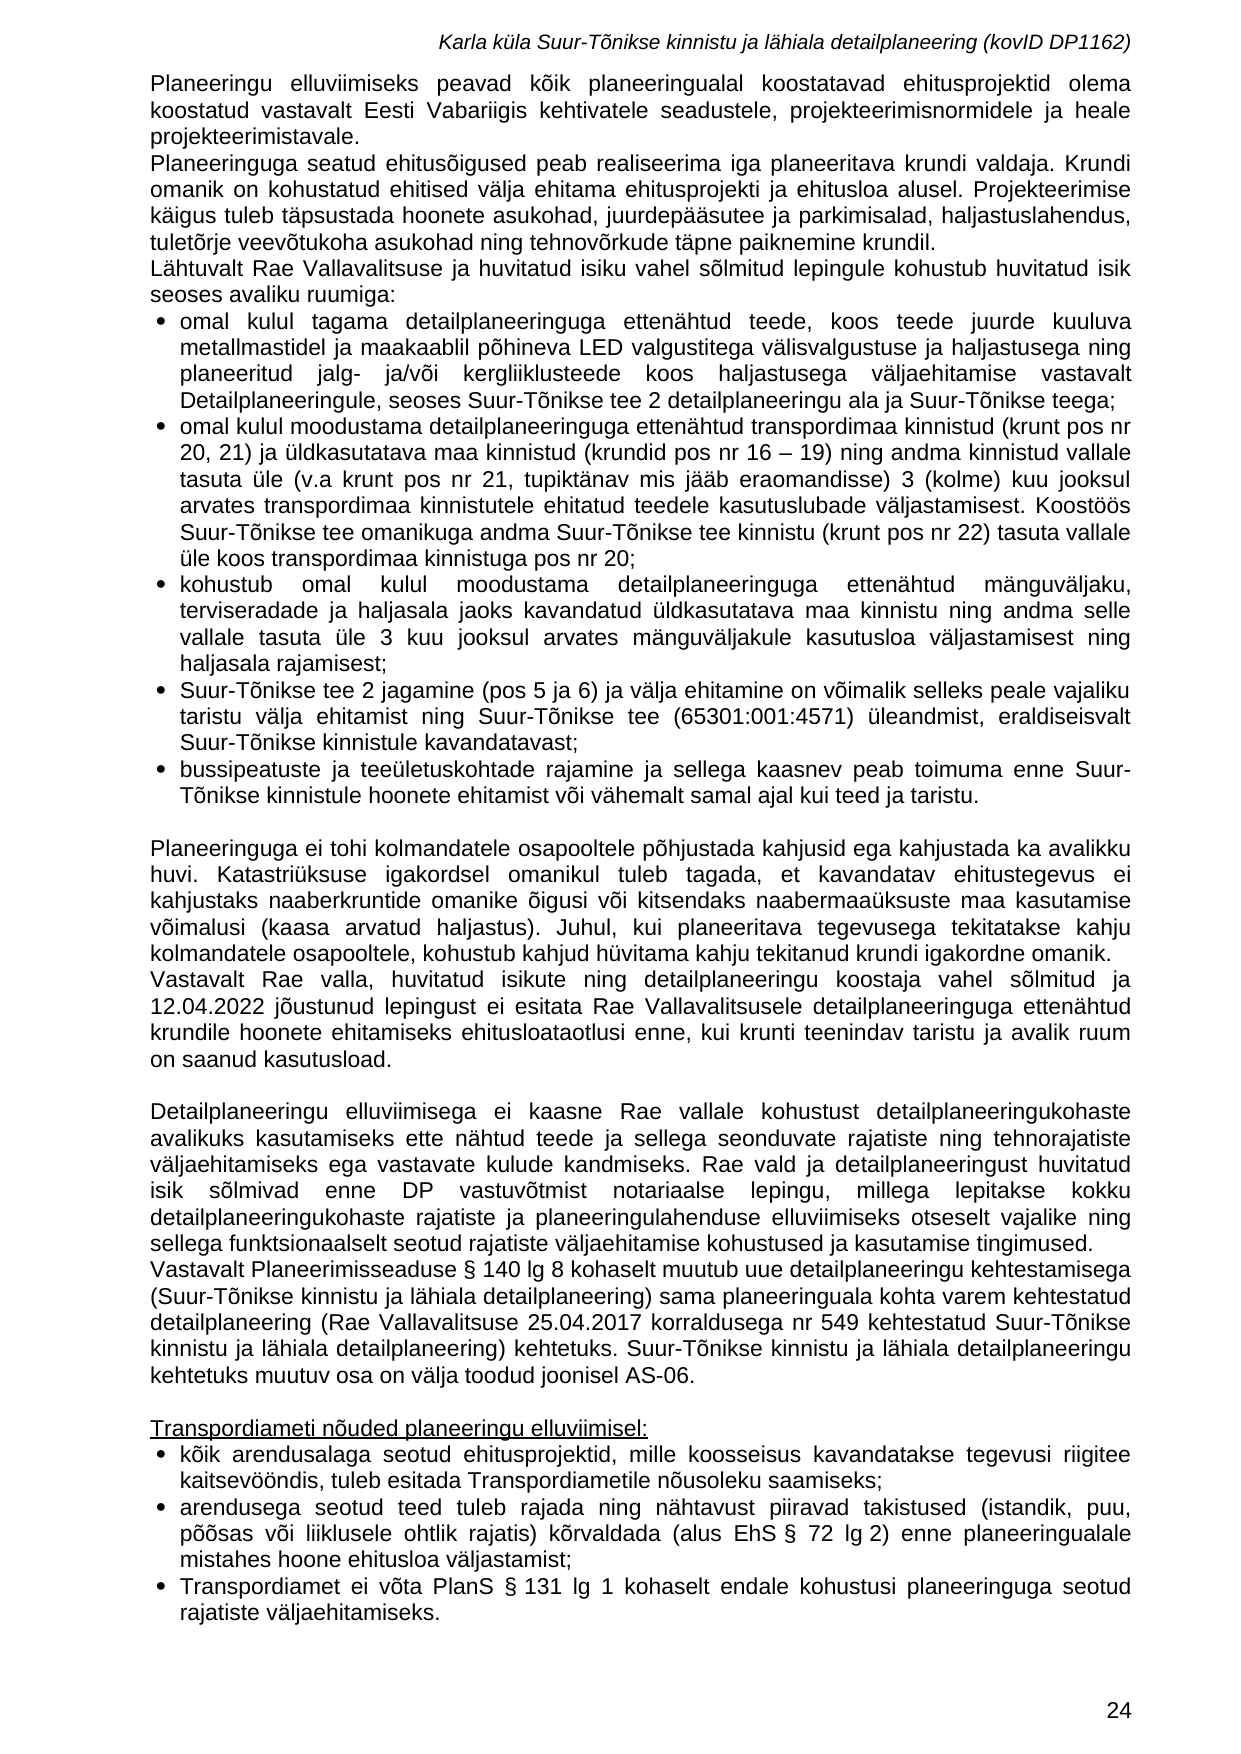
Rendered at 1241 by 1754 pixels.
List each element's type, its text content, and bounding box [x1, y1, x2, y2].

list Suur-Tõnikse tee 2 jagamine (pos 5 ja 6) ja välja ehitamine on võimalik selleks peale vajaliku taristu välja ehitamist ning Suur-Tõnikse tee (65301:001:4571) üleandmist, eraldiseisvalt Suur-Tõnikse kinnistule kavandatavast; [157, 677, 1132, 756]
text Vastavalt Rae valla, huvitatud isikute ning detailplaneeringu koostaja vahel sõlmitud ja 12.04.2022 jõustunud lepingust ei esitata Rae Vallavalitsusele detailplaneeringuga ettenähtud krundile hoonete ehitamiseks ehitusloataotlusi enne, kui krunti teenindav taristu ja avalik ruum on saanud kasutusload. [150, 966, 1132, 1072]
text Lähtuvalt Rae Vallavalitsuse ja huvitatud isiku vahel sõlmitud lepingule kohustub huvitatud isik seoses avaliku ruumiga: [150, 255, 1132, 308]
text Transpordiameti nõuded planeeringu elluviimisel: [150, 1414, 1132, 1441]
list omal kulul tagama detailplaneeringuga ettenähtud teede, koos teede juurde kuuluva metallmastidel ja maakaablil põhineva LED valgustitega välisvalgustuse ja haljastusega ning planeeritud jalg- ja/või kergliiklusteede koos haljastusega väljaehitamise vastavalt Detailplaneeringule, seoses Suur-Tõnikse tee 2 detailplaneeringu ala ja Suur-Tõnikse teega; [157, 308, 1132, 413]
text Vastavalt Planeerimisseaduse § 140 lg 8 kohaselt muutub uue detailplaneeringu kehtestamisega (Suur-Tõnikse kinnistu ja lähiala detailplaneering) sama planeeringuala kohta varem kehtestatud detailplaneering (Rae Vallavalitsuse 25.04.2017 korraldusega nr 549 kehtestatud Suur-Tõnikse kinnistu ja lähiala detailplaneering) kehtetuks. Suur-Tõnikse kinnistu ja lähiala detailplaneeringu kehtetuks muutuv osa on välja toodud joonisel AS-06. [150, 1256, 1132, 1388]
list Transpordiamet ei võta PlanS § 131 lg 1 kohaselt endale kohustusi planeeringuga seotud rajatiste väljaehitamiseks. [157, 1573, 1132, 1625]
list arendusega seotud teed tuleb rajada ning nähtavust piiravad takistused (istandik, puu, põõsas või liiklusele ohtlik rajatis) kõrvaldada (alus EhS § 72 lg 2) enne planeeringualale mistahes hoone ehitusloa väljastamist; [157, 1493, 1132, 1573]
list bussipeatuste ja teeületuskohtade rajamine ja sellega kaasnev peab toimuma enne Suur-Tõnikse kinnistule hoonete ehitamist või vähemalt samal ajal kui teed ja taristu. [157, 756, 1132, 808]
list kohustub omal kulul moodustama detailplaneeringuga ettenähtud mänguväljaku, terviseradade ja haljasala jaoks kavandatud üldkasutatava maa kinnistu ning andma selle vallale tasuta üle 3 kuu jooksul arvates mänguväljakule kasutusloa väljastamisest ning haljasala rajamisest; [157, 571, 1132, 677]
text Planeeringuga seatud ehitusõigused peab realiseerima iga planeeritava krundi valdaja. Krundi omanik on kohustatud ehitised välja ehitama ehitusprojekti ja ehitusloa alusel. Projekteerimise käigus tuleb täpsustada hoonete asukohad, juurdepääsutee ja parkimisalad, haljastuslahendus, tuletõrje veevõtukoha asukohad ning tehnovõrkude täpne paiknemine krundil. [150, 149, 1132, 255]
text Detailplaneeringu elluviimisega ei kaasne Rae vallale kohustust detailplaneeringukohaste avalikuks kasutamiseks ette nähtud teede ja sellega seonduvate rajatiste ning tehnorajatiste väljaehitamiseks ega vastavate kulude kandmiseks. Rae vald ja detailplaneeringust huvitatud isik sõlmivad enne DP vastuvõtmist notariaalse lepingu, millega lepitakse kokku detailplaneeringukohaste rajatiste ja planeeringulahenduse elluviimiseks otseselt vajalike ning sellega funktsionaalselt seotud rajatiste väljaehitamise kohustused ja kasutamise tingimused. [150, 1098, 1132, 1256]
text Planeeringuga ei tohi kolmandatele osapooltele põhjustada kahjusid ega kahjustada ka avalikku huvi. Katastriüksuse igakordsel omanikul tuleb tagada, et kavandatav ehitustegevus ei kahjustaks naaberkruntide omanike õigusi või kitsendaks naabermaaüksuste maa kasutamise võimalusi (kaasa arvatud haljastus). Juhul, kui planeeritava tegevusega tekitatakse kahju kolmandatele osapooltele, kohustub kahjud hüvitama kahju tekitanud krundi igakordne omanik. [150, 835, 1132, 966]
text Planeeringu elluviimiseks peavad kõik planeeringualal koostatavad ehitusprojektid olema koostatud vastavalt Eesti Vabariigis kehtivatele seadustele, projekteerimisnormidele ja heale projekteerimistavale. [150, 70, 1132, 149]
list omal kulul moodustama detailplaneeringuga ettenähtud transpordimaa kinnistud (krunt pos nr 20, 21) ja üldkasutatava maa kinnistud (krundid pos nr 16 – 19) ning andma kinnistud vallale tasuta üle (v.a krunt pos nr 21, tupiktänav mis jääb eraomandisse) 3 (kolme) kuu jooksul arvates transpordimaa kinnistutele ehitatud teedele kasutuslubade väljastamisest. Koostöös Suur-Tõnikse tee omanikuga andma Suur-Tõnikse tee kinnistu (krunt pos nr 22) tasuta vallale üle koos transpordimaa kinnistuga pos nr 20; [157, 413, 1132, 571]
list kõik arendusalaga seotud ehitusprojektid, mille koosseisus kavandatakse tegevusi riigitee kaitsevööndis, tuleb esitada Transpordiametile nõusoleku saamiseks; [157, 1441, 1132, 1493]
